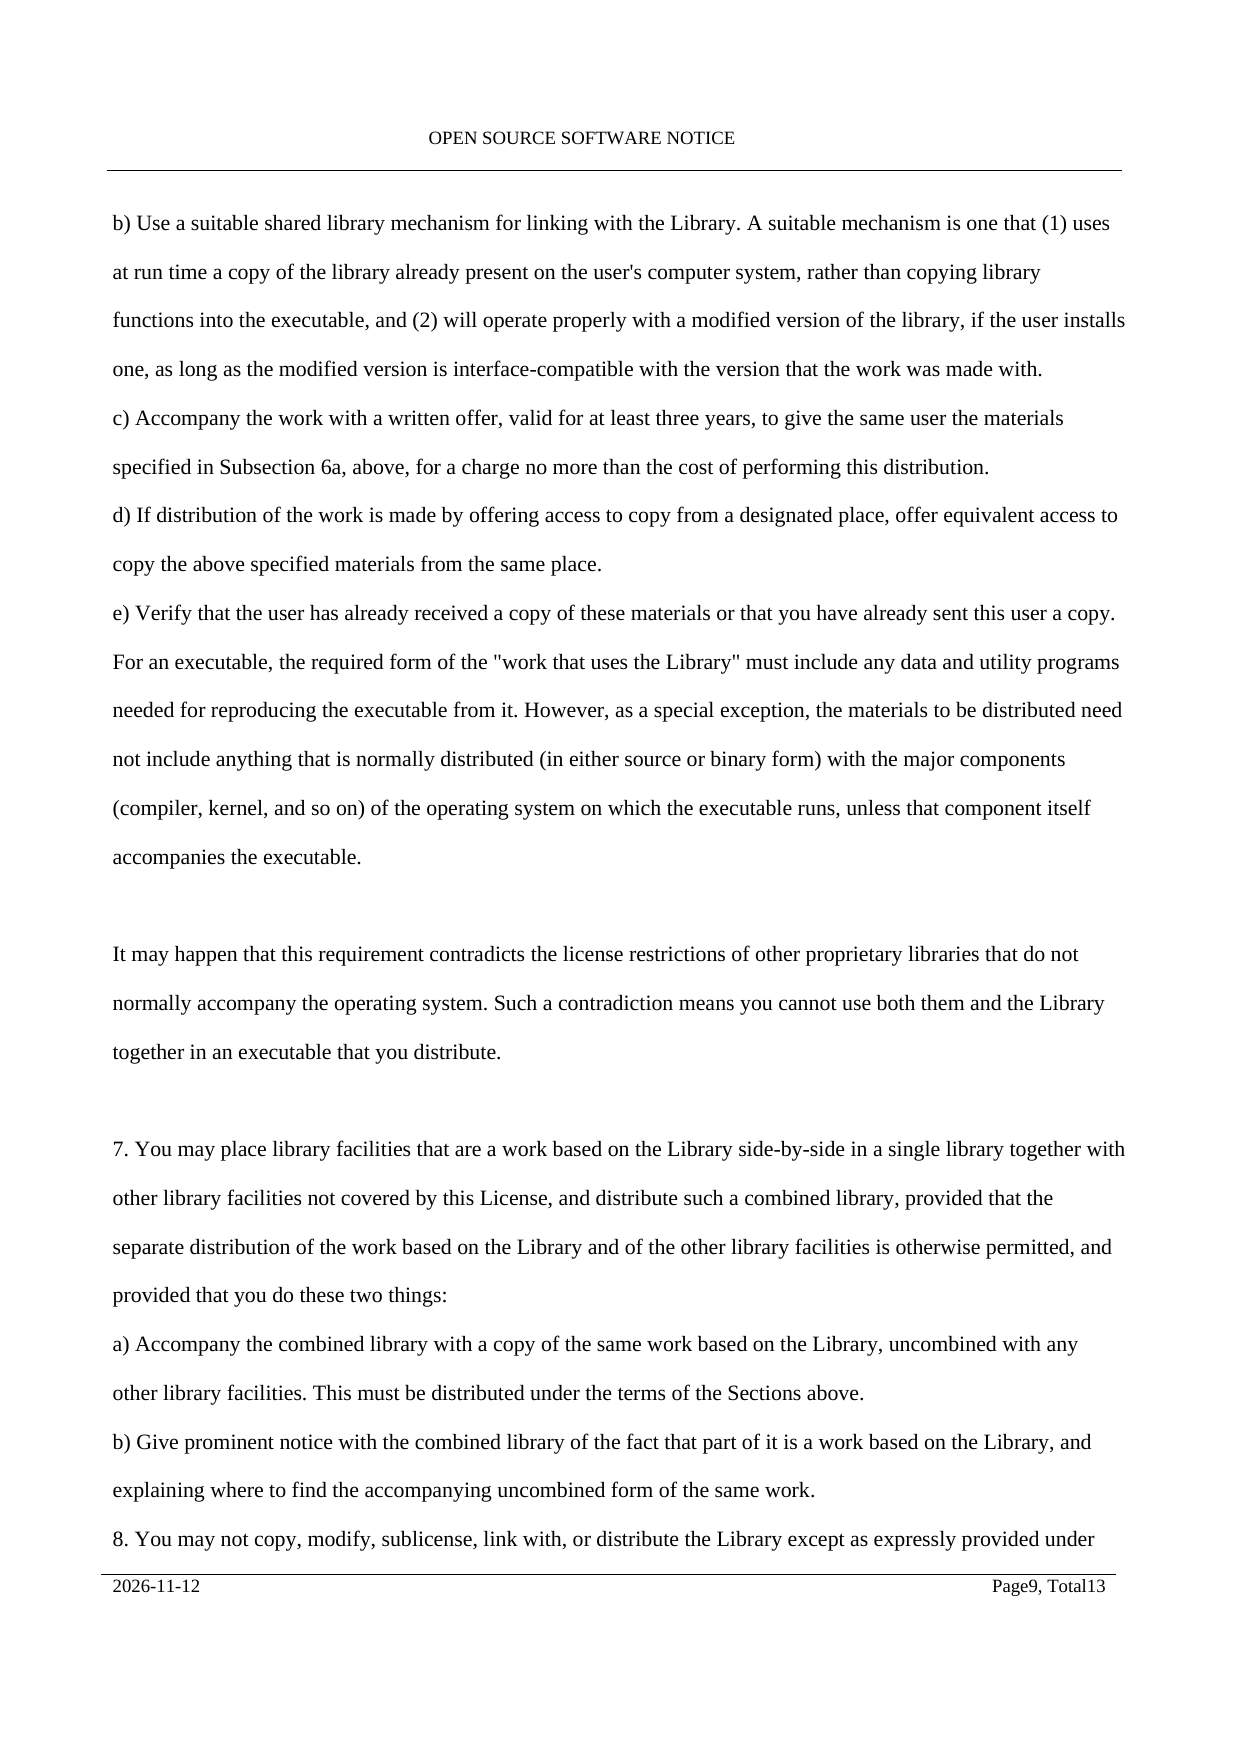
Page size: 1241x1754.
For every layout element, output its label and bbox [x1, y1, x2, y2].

text [112, 206, 1128, 1555]
